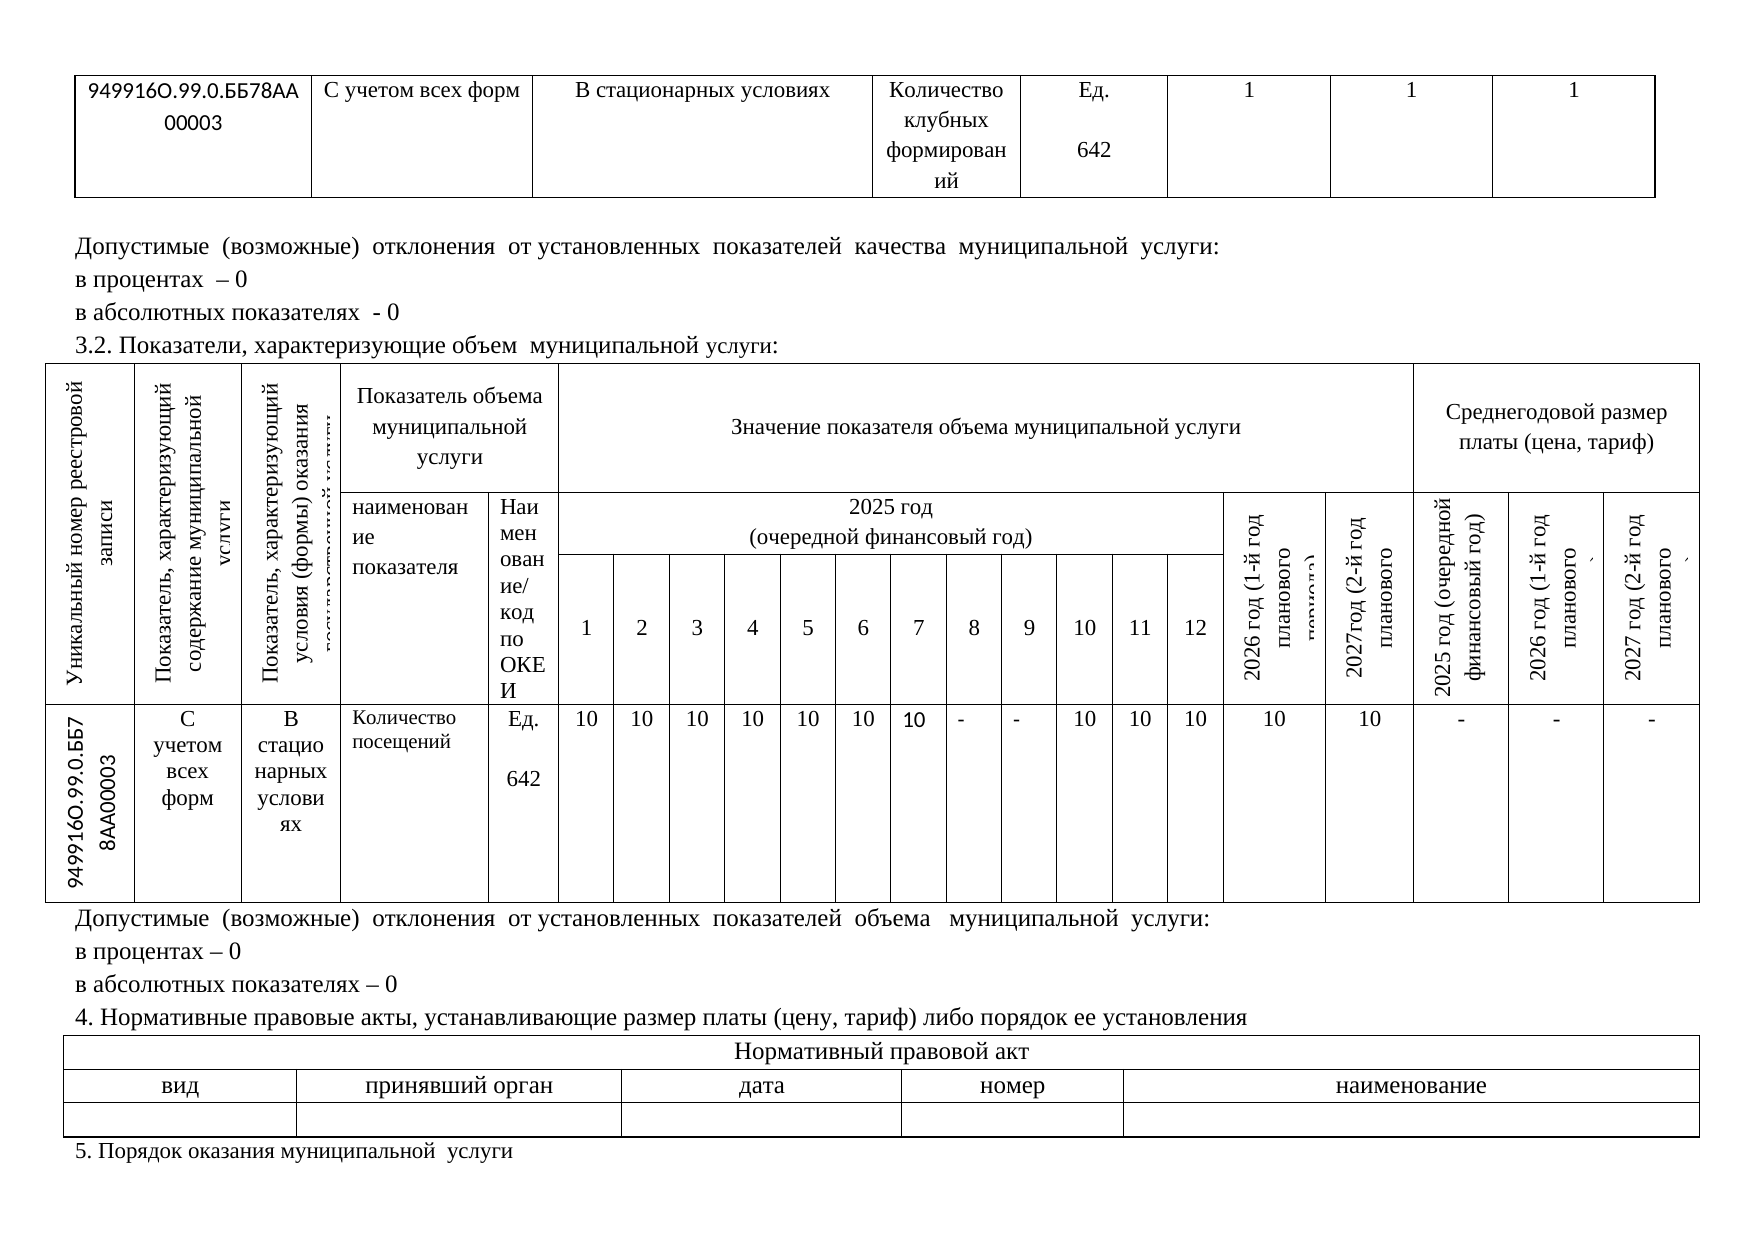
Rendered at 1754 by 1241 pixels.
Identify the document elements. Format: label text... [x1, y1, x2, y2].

table_cell принявший орган [297, 1070, 621, 1102]
table_cell 10 [614, 705, 669, 902]
table_cell вид [64, 1070, 296, 1102]
text 4. Нормативные правовые акты, устанавливающие размер платы (цену, тариф) либо порядок ее установления [75, 1002, 1679, 1031]
table_header Показатель, характеризующий условия (формы) оказания государственной услуги [242, 364, 340, 704]
table_cell 1 [1493, 76, 1654, 197]
table_cell 10 [559, 705, 613, 902]
text в процентах – 0 [75, 936, 1679, 965]
text в абсолютных показателях – 0 [75, 969, 1679, 998]
table_cell 1 [559, 555, 613, 704]
table_cell 4 [725, 555, 780, 704]
table_cell Ед. 642 [1021, 76, 1167, 197]
table_cell 11 [1113, 555, 1167, 704]
table_cell Количество посещений [341, 705, 488, 902]
table_cell 10 [891, 705, 946, 902]
text 3.2. Показатели, характеризующие объем муниципальной услуги: [75, 330, 1679, 359]
table_cell наименование показателя [341, 493, 488, 704]
table_cell В стационарных условиях [242, 705, 340, 902]
table_cell - [1414, 705, 1508, 902]
table_cell 1 [1168, 76, 1330, 197]
table_cell 10 [1057, 555, 1112, 704]
table_cell 1 [1331, 76, 1492, 197]
table_cell 949916О.99.0.ББ78АА00003 [46, 705, 134, 902]
table_cell [297, 1103, 621, 1136]
table_cell 10 [1326, 705, 1413, 902]
table_cell 6 [836, 555, 890, 704]
table_cell 8 [947, 555, 1001, 704]
table_cell 2027 год (2-й год планового периода) [1604, 493, 1699, 704]
table_cell номер [902, 1070, 1123, 1102]
table_cell Наименование/код по ОКЕИ [489, 493, 558, 704]
table_cell [1124, 1103, 1699, 1136]
table_cell 10 [1113, 705, 1167, 902]
table_header Показатель объема муниципальной услуги [341, 364, 558, 492]
table_header Уникальный номер реестровой записи [46, 364, 134, 704]
table_cell 10 [1057, 705, 1112, 902]
table_cell - [1604, 705, 1699, 902]
text Допустимые (возможные) отклонения от установленных показателей качества муниципальной услуги: [75, 231, 1679, 260]
table_cell 10 [1224, 705, 1325, 902]
table_cell - [947, 705, 1001, 902]
table_cell - [1002, 705, 1056, 902]
table_cell Количество клубных формирований [873, 76, 1020, 197]
table_cell 2026 год (1-й год планового периода) [1509, 493, 1603, 704]
table_cell 12 [1168, 555, 1223, 704]
table_cell С учетом всех форм [135, 705, 241, 902]
table_cell 3 [670, 555, 724, 704]
table_cell дата [622, 1070, 901, 1102]
table_cell 10 [670, 705, 724, 902]
table_cell 2 [614, 555, 669, 704]
text 5. Порядок оказания муниципальной услуги [75, 1138, 1679, 1164]
table_cell 949916О.99.0.ББ78АА00003 [76, 76, 311, 197]
table_cell С учетом всех форм [312, 76, 532, 197]
table_cell Ед. 642 [489, 705, 558, 902]
table_cell 10 [725, 705, 780, 902]
table_cell 10 [781, 705, 835, 902]
table_header Показатель, характеризующий содержание муниципальной услуги [135, 364, 241, 704]
text в процентах – 0 [75, 264, 1679, 293]
table_header Нормативный правовой акт [64, 1036, 1699, 1069]
table_cell [622, 1103, 901, 1136]
table_cell 7 [891, 555, 946, 704]
table_cell 10 [836, 705, 890, 902]
table_cell 5 [781, 555, 835, 704]
table_cell 2025 год (очередной финансовый год) [559, 493, 1223, 553]
table_header Значение показателя объема муниципальной услуги [559, 364, 1413, 492]
table_cell 9 [1002, 555, 1056, 704]
text в абсолютных показателях - 0 [75, 297, 1679, 326]
table_cell 10 [1168, 705, 1223, 902]
table_cell [64, 1103, 296, 1136]
table_cell наименование [1124, 1070, 1699, 1102]
table_cell В стационарных условиях [533, 76, 872, 197]
table_cell [902, 1103, 1123, 1136]
text Допустимые (возможные) отклонения от установленных показателей объема муниципальной услуги: [75, 903, 1679, 932]
table_cell - [1509, 705, 1603, 902]
table_cell 2025 год (очередной финансовый год) [1414, 493, 1508, 704]
table_cell 2027год (2-й год планового периода) [1326, 493, 1413, 704]
table_header Среднегодовой размер платы (цена, тариф) [1414, 364, 1699, 492]
table_cell 2026 год (1-й год планового периода) [1224, 493, 1325, 704]
